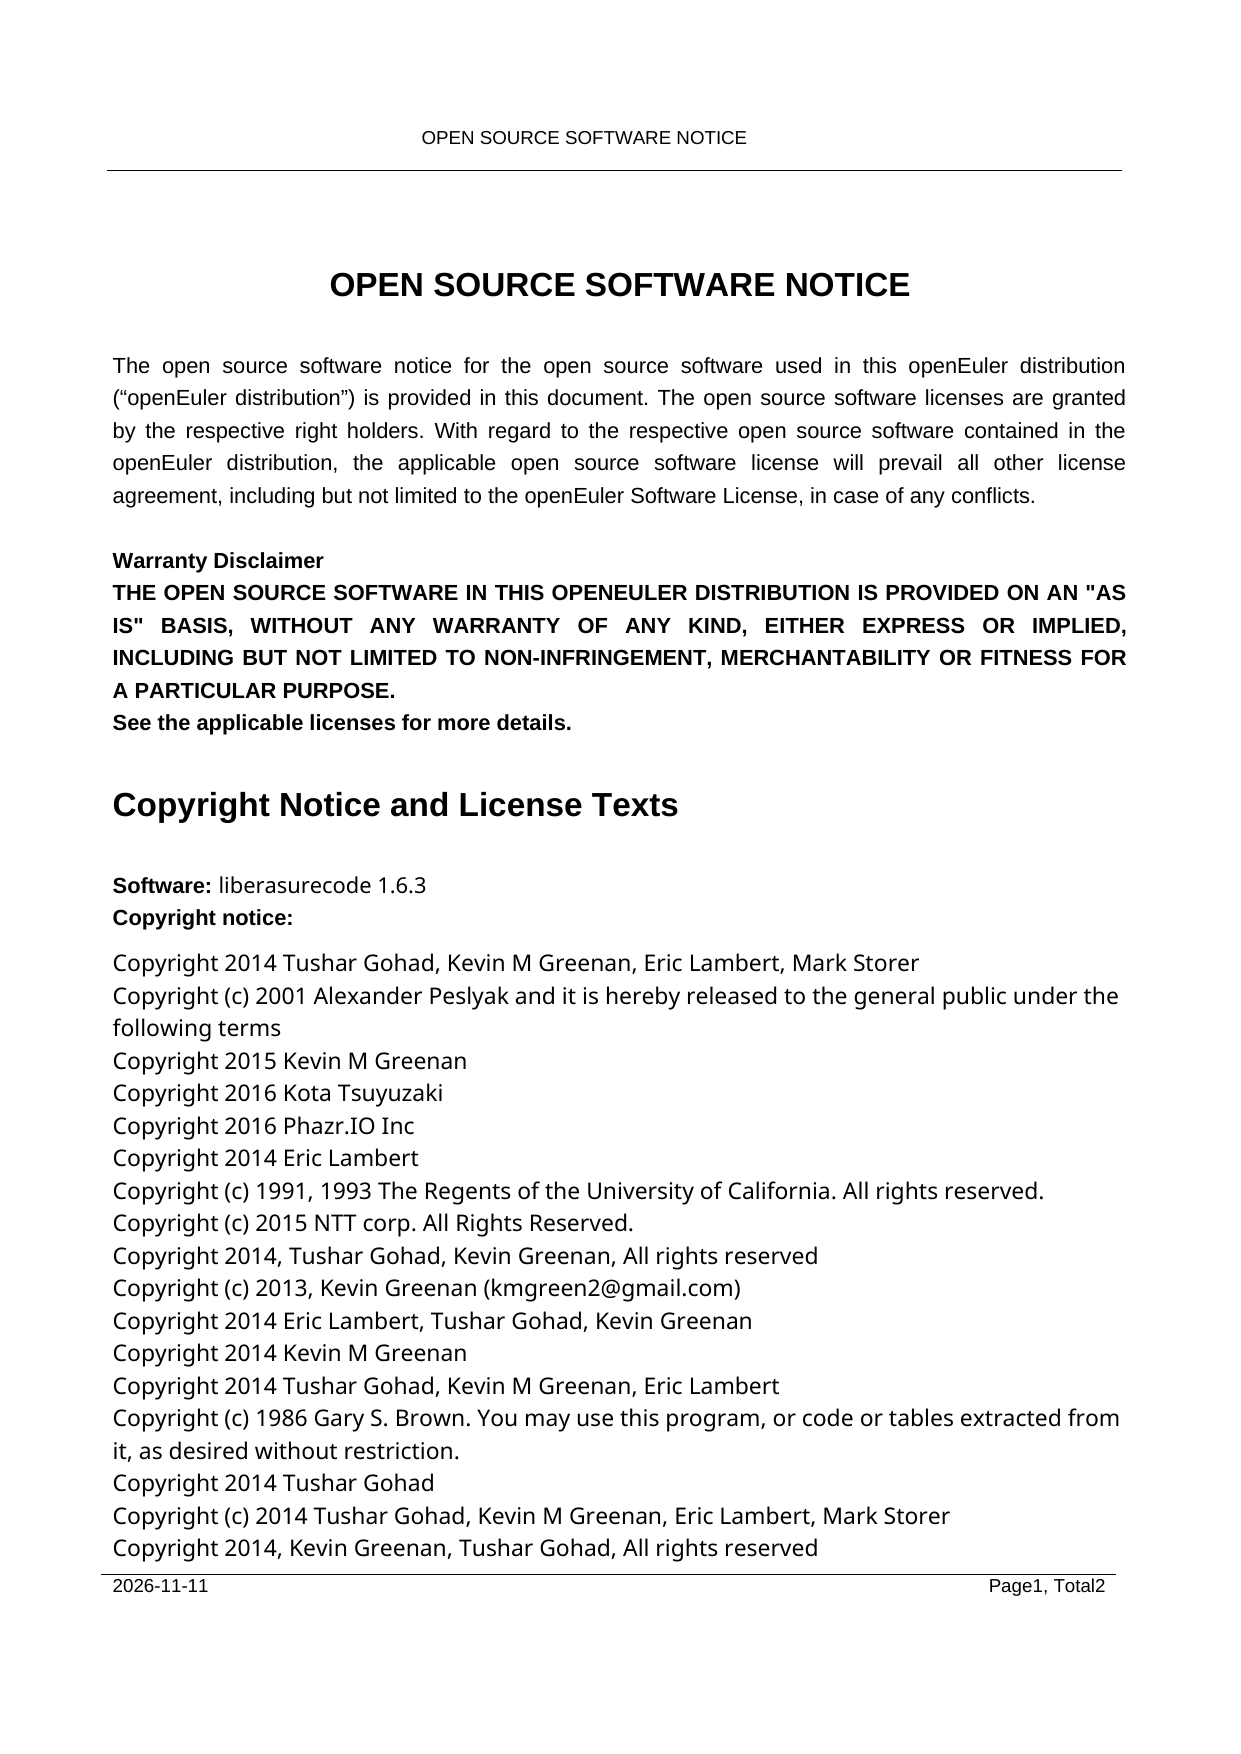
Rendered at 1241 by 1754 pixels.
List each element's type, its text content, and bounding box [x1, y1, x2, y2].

text OPEN SOURCE SOFTWARE NOTICE [112, 251, 1128, 316]
text Copyright notice: [112, 901, 1128, 934]
text Warranty Disclaimer [112, 544, 1128, 576]
text Copyright Notice and License Texts [112, 771, 1128, 836]
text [112, 947, 1128, 1564]
text The open source software notice for the open source software used in this openEuler distribution (“openEuler distribution”) is provided in this document. The open source software licenses are granted by the respective right holders. With regard to the respective open source software contained in the openEuler distribution, the applicable open source software license will prevail all other license agreement, including but not limited to the openEuler Software License, in case of any conflicts. [112, 349, 1128, 511]
title Software: liberasurecode 1.6.3 [112, 869, 1128, 901]
text THE OPEN SOURCE SOFTWARE IN THIS OPENEULER DISTRIBUTION IS PROVIDED ON AN "AS IS" BASIS, WITHOUT ANY WARRANTY OF ANY KIND, EITHER EXPRESS OR IMPLIED, INCLUDING BUT NOT LIMITED TO NON-INFRINGEMENT, MERCHANTABILITY OR FITNESS FOR A PARTICULAR PURPOSE. See the applicable licenses for more details. [112, 576, 1128, 739]
